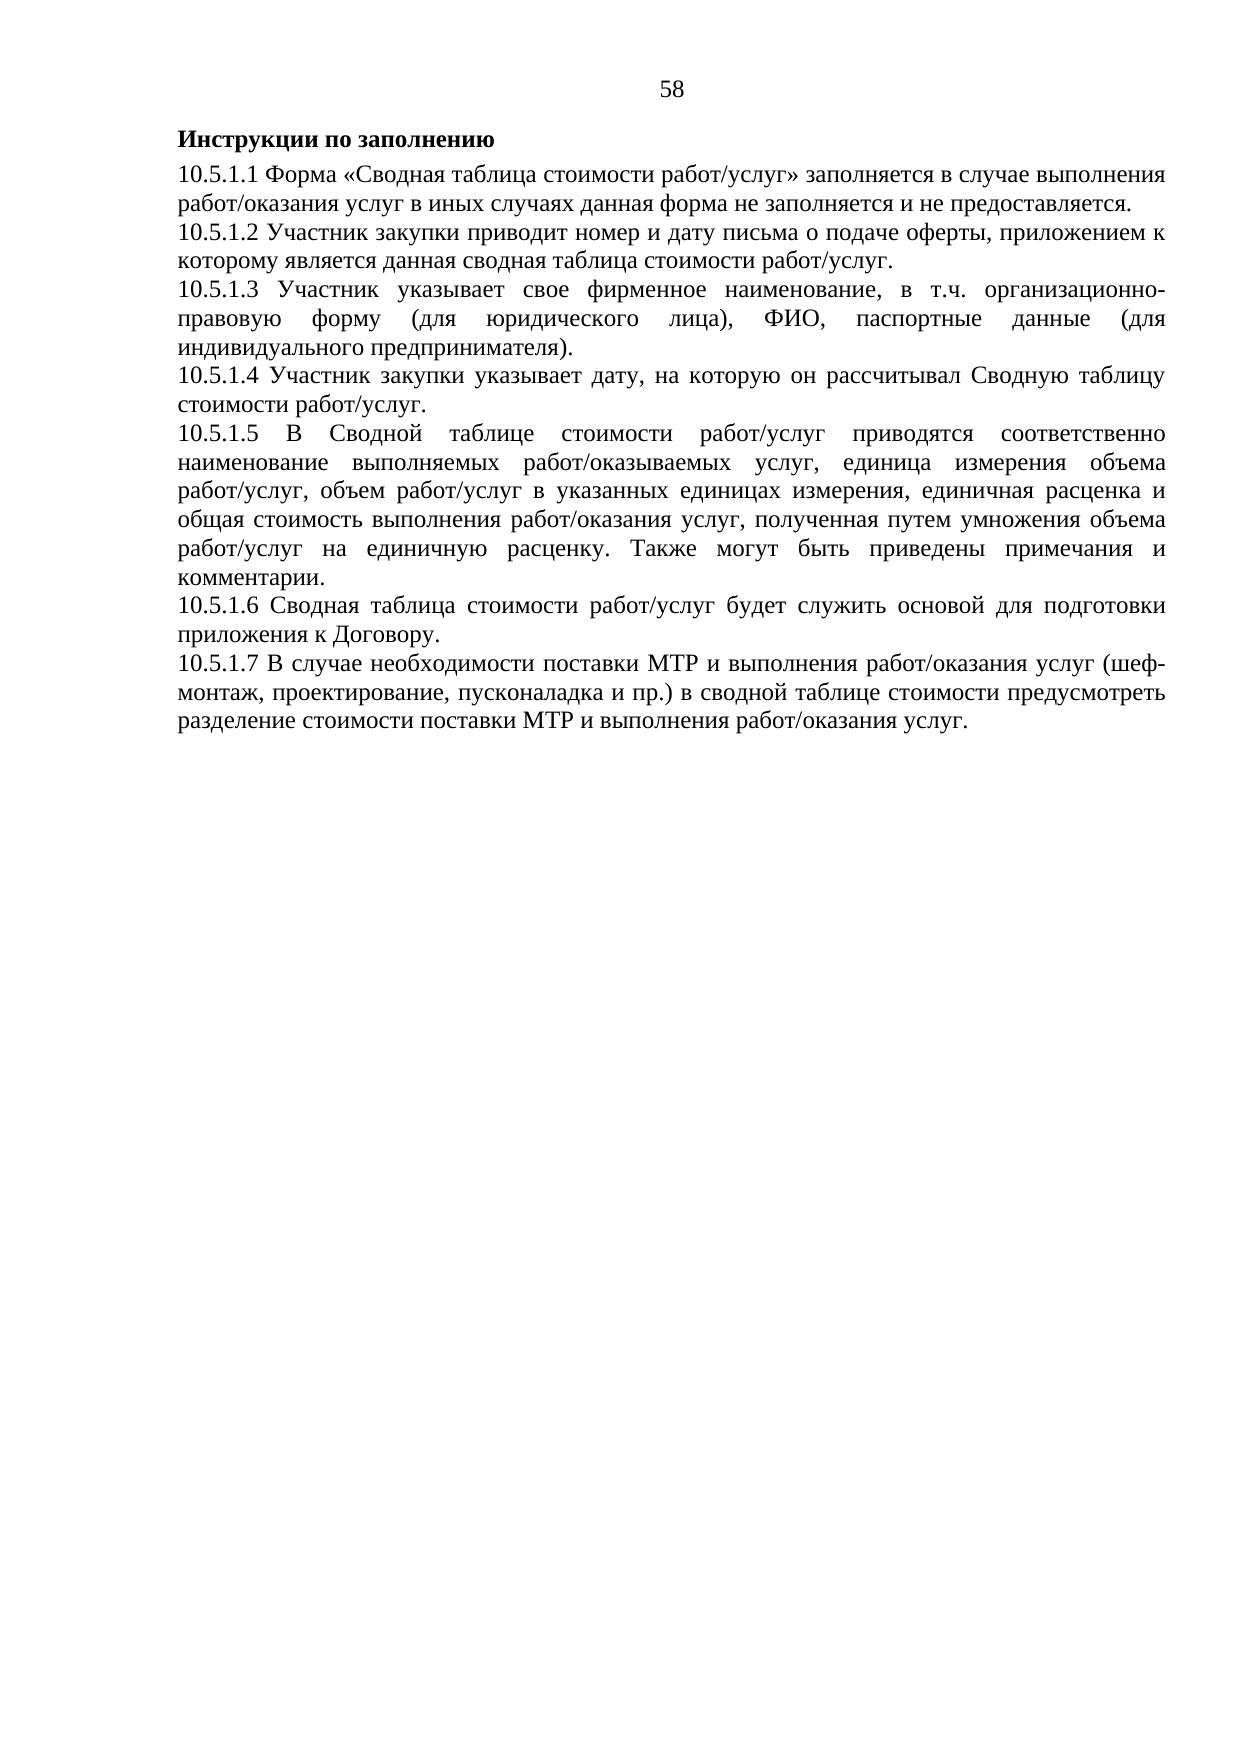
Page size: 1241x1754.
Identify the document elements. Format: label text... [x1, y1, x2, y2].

text 10.5.1.6 Сводная таблица стоимости работ/услуг будет служить основой для подготовки приложения к Договору. [177, 591, 1167, 648]
text 10.5.1.2 Участник закупки приводит номер и дату письма о подаче оферты, приложением к которому является данная сводная таблица стоимости работ/услуг. [177, 217, 1167, 274]
text Инструкции по заполнению [177, 124, 1167, 153]
text 10.5.1.4 Участник закупки указывает дату, на которую он рассчитывал Сводную таблицу стоимости работ/услуг. [177, 361, 1167, 418]
text 10.5.1.7 В случае необходимости поставки МТР и выполнения работ/оказания услуг (шеф-монтаж, проектирование, пусконаладка и пр.) в сводной таблице стоимости предусмотреть разделение стоимости поставки МТР и выполнения работ/оказания услуг. [177, 648, 1167, 734]
text 10.5.1.3 Участник указывает свое фирменное наименование, в т.ч. организационно-правовую форму (для юридического лица), ФИО, паспортные данные (для индивидуального предпринимателя). [177, 274, 1167, 361]
text 10.5.1.5 В Сводной таблице стоимости работ/услуг приводятся соответственно наименование выполняемых работ/оказываемых услуг, единица измерения объема работ/услуг, объем работ/услуг в указанных единицах измерения, единичная расценка и общая стоимость выполнения работ/оказания услуг, полученная путем умножения объема работ/услуг на единичную расценку. Также могут быть приведены примечания и комментарии. [177, 418, 1167, 591]
text 10.5.1.1 Форма «Сводная таблица стоимости работ/услуг» заполняется в случае выполнения работ/оказания услуг в иных случаях данная форма не заполняется и не предоставляется. [177, 159, 1167, 217]
